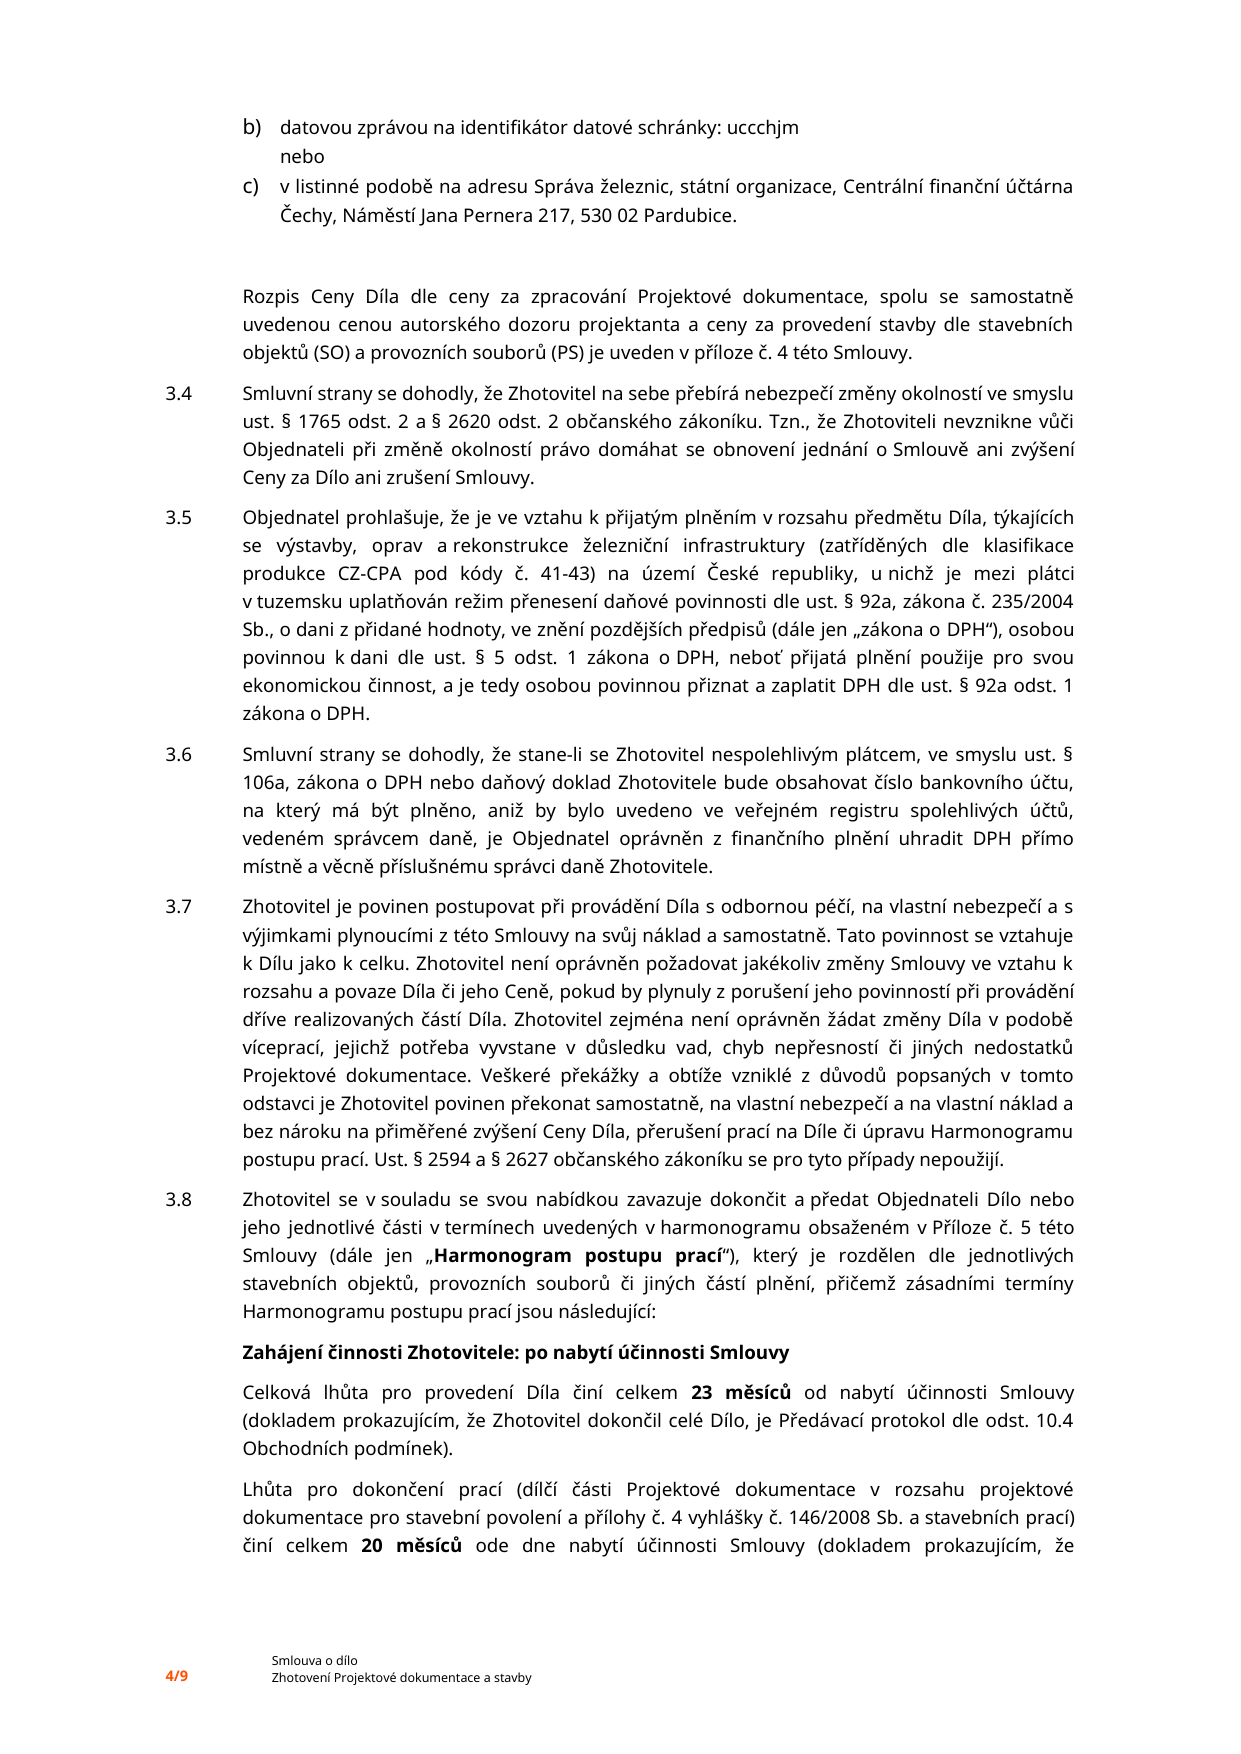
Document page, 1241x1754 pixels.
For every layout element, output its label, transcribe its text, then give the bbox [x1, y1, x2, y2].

text Rozpis Ceny Díla dle ceny za zpracování Projektové dokumentace, spolu se samostatně uvedenou cenou autorského dozoru projektanta a ceny za provedení stavby dle stavebních objektů (SO) a provozních souborů (PS) je uveden v příloze č. 4 této Smlouvy. [242, 283, 1075, 365]
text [242, 1476, 1075, 1558]
text Zahájení činnosti Zhotovitele: po nabytí účinnosti Smlouvy [242, 1339, 1075, 1365]
text Zhotovitel je povinen postupovat při provádění Díla s odbornou péčí, na vlastní nebezpečí a s výjimkami plynoucími z této Smlouvy na svůj náklad a samostatně. Tato povinnost se vztahuje k Dílu jako k celku. Zhotovitel není oprávněn požadovat jakékoliv změny Smlouvy ve vztahu k rozsahu a povaze Díla či jeho Ceně, pokud by plynuly z porušení jeho povinností při provádění dříve realizovaných částí Díla. Zhotovitel zejména není oprávněn žádat změny Díla v podobě víceprací, jejichž potřeba vyvstane v důsledku vad, chyb nepřesností či jiných nedostatků Projektové dokumentace. Veškeré překážky a obtíže vzniklé z důvodů popsaných v tomto odstavci je Zhotovitel povinen překonat samostatně, na vlastní nebezpečí a na vlastní náklad a bez nároku na přiměřené zvýšení Ceny Díla, přerušení prací na Díle či úpravu Harmonogramu postupu prací. Ust. § 2594 a § 2627 občanského zákoníku se pro tyto případy nepoužijí. [165, 894, 1075, 1172]
text nebo [280, 143, 1075, 169]
text Zhotovitel se v souladu se svou nabídkou zavazuje dokončit a předat Objednateli Dílo nebo jeho jednotlivé části v termínech uvedených v harmonogramu obsaženém v Příloze č. 5 této Smlouvy (dále jen „Harmonogram postupu prací“), který je rozdělen dle jednotlivých stavebních objektů, provozních souborů či jiných částí plnění, přičemž zásadními termíny Harmonogramu postupu prací jsou následující: [165, 1187, 1075, 1324]
list datovou zprávou na identifikátor datové schránky: uccchjm [242, 112, 1075, 141]
list v listinné podobě na adresu Správa železnic, státní organizace, Centrální finanční účtárna Čechy, Náměstí Jana Pernera 217, 530 02 Pardubice. [242, 171, 1075, 228]
text Smluvní strany se dohodly, že stane-li se Zhotovitel nespolehlivým plátcem, ve smyslu ust. § 106a, zákona o DPH nebo daňový doklad Zhotovitele bude obsahovat číslo bankovního účtu, na který má být plněno, aniž by bylo uvedeno ve veřejném registru spolehlivých účtů, vedeném správcem daně, je Objednatel oprávněn z finančního plnění uhradit DPH přímo místně a věcně příslušnému správci daně Zhotovitele. [165, 741, 1075, 879]
text Smluvní strany se dohodly, že Zhotovitel na sebe přebírá nebezpečí změny okolností ve smyslu ust. § 1765 odst. 2 a § 2620 odst. 2 občanského zákoníku. Tzn., že Zhotoviteli nevznikne vůči Objednateli při změně okolností právo domáhat se obnovení jednání o Smlouvě ani zvýšení Ceny za Dílo ani zrušení Smlouvy. [165, 380, 1075, 489]
text Objednatel prohlašuje, že je ve vztahu k přijatým plněním v rozsahu předmětu Díla, týkajících se výstavby, oprav a rekonstrukce železniční infrastruktury (zatříděných dle klasifikace produkce CZ-CPA pod kódy č. 41-43) na území České republiky, u nichž je mezi plátci v tuzemsku uplatňován režim přenesení daňové povinnosti dle ust. § 92a, zákona č. 235/2004 Sb., o dani z přidané hodnoty, ve znění pozdějších předpisů (dále jen „zákona o DPH“), osobou povinnou k dani dle ust. § 5 odst. 1 zákona o DPH, neboť přijatá plnění použije pro svou ekonomickou činnost, a je tedy osobou povinnou přiznat a zaplatit DPH dle ust. § 92a odst. 1 zákona o DPH. [165, 504, 1075, 726]
text Celková lhůta pro provedení Díla činí celkem 23 měsíců od nabytí účinnosti Smlouvy (dokladem prokazujícím, že Zhotovitel dokončil celé Dílo, je Předávací protokol dle odst. 10.4 Obchodních podmínek). [242, 1380, 1075, 1461]
